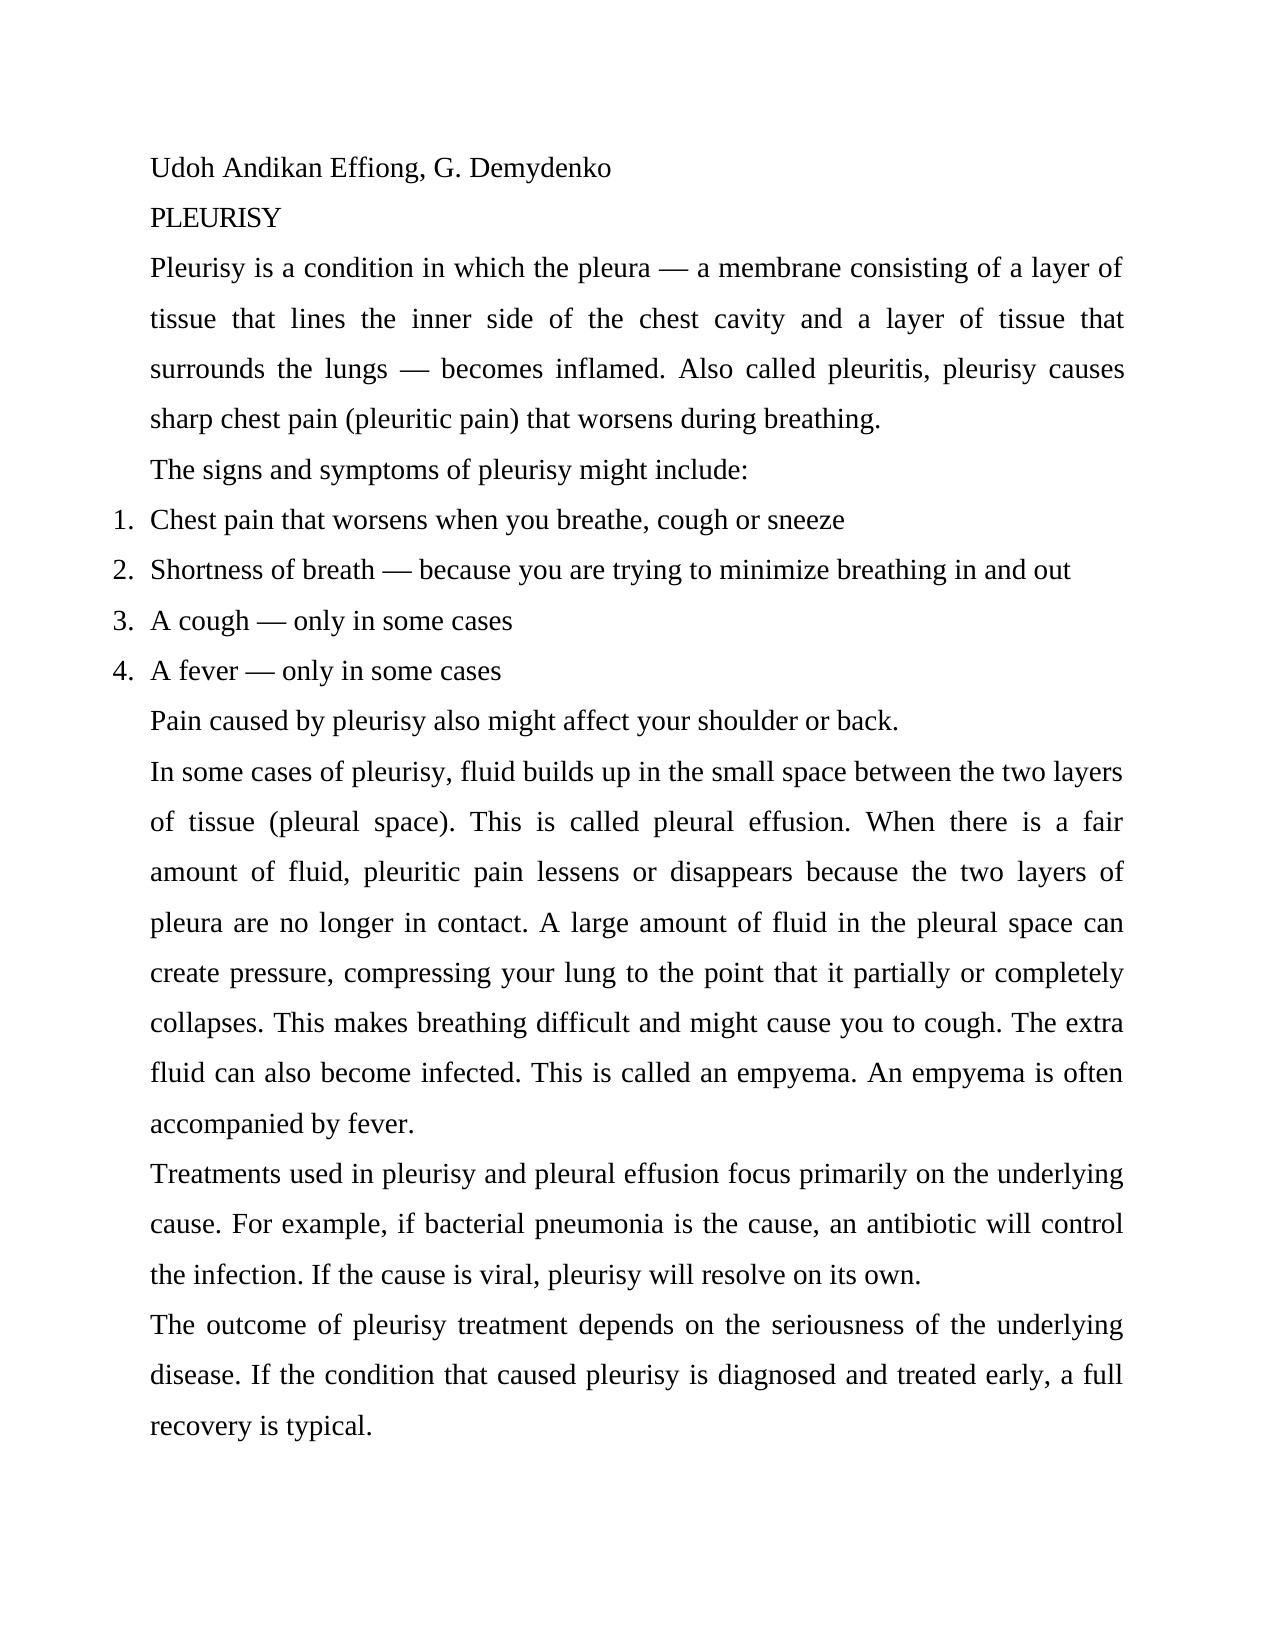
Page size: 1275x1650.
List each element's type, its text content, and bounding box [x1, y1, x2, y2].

text Pleurisy is a condition in which the pleura — a membrane consisting of a layer of tissue that lines the inner side of the chest cavity and a layer of tissue that surrounds the lungs — becomes inflamed. Also called pleuritis, pleurisy causes sharp chest pain (pleuritic pain) that worsens during breathing. [150, 251, 1125, 435]
list Shortness of breath — because you are trying to minimize breathing in and out [112, 552, 1125, 586]
text In some cases of pleurisy, fluid builds up in the small space between the two layers of tissue (pleural space). This is called pleural effusion. When there is a fair amount of fluid, pleuritic pain lessens or disappears because the two layers of pleura are no longer in contact. A large amount of fluid in the pleural space can create pressure, compressing your lung to the point that it partially or completely collapses. This makes breathing difficult and might cause you to cough. The extra fluid can also become infected. This is called an empyema. An empyema is often accompanied by fever. [150, 754, 1125, 1139]
text Pain caused by pleurisy also might affect your shoulder or back. [150, 703, 1125, 737]
title PLEURISY [150, 200, 1125, 234]
text Udoh Andikan Effiong, G. Demydenko [150, 150, 1125, 183]
list A fever — only in some cases [112, 653, 1125, 687]
text Treatments used in pleurisy and pleural effusion focus primarily on the underlying cause. For example, if bacterial pneumonia is the cause, an antibiotic will control the infection. If the cause is viral, pleurisy will resolve on its own. [150, 1156, 1125, 1290]
text The outcome of pleurisy treatment depends on the seriousness of the underlying disease. If the condition that caused pleurisy is diagnosed and treated early, a full recovery is typical. [150, 1307, 1125, 1441]
list A cough — only in some cases [112, 603, 1125, 636]
list Chest pain that worsens when you breathe, cough or sneeze [112, 502, 1125, 536]
text The signs and symptoms of pleurisy might include: [150, 452, 1125, 485]
